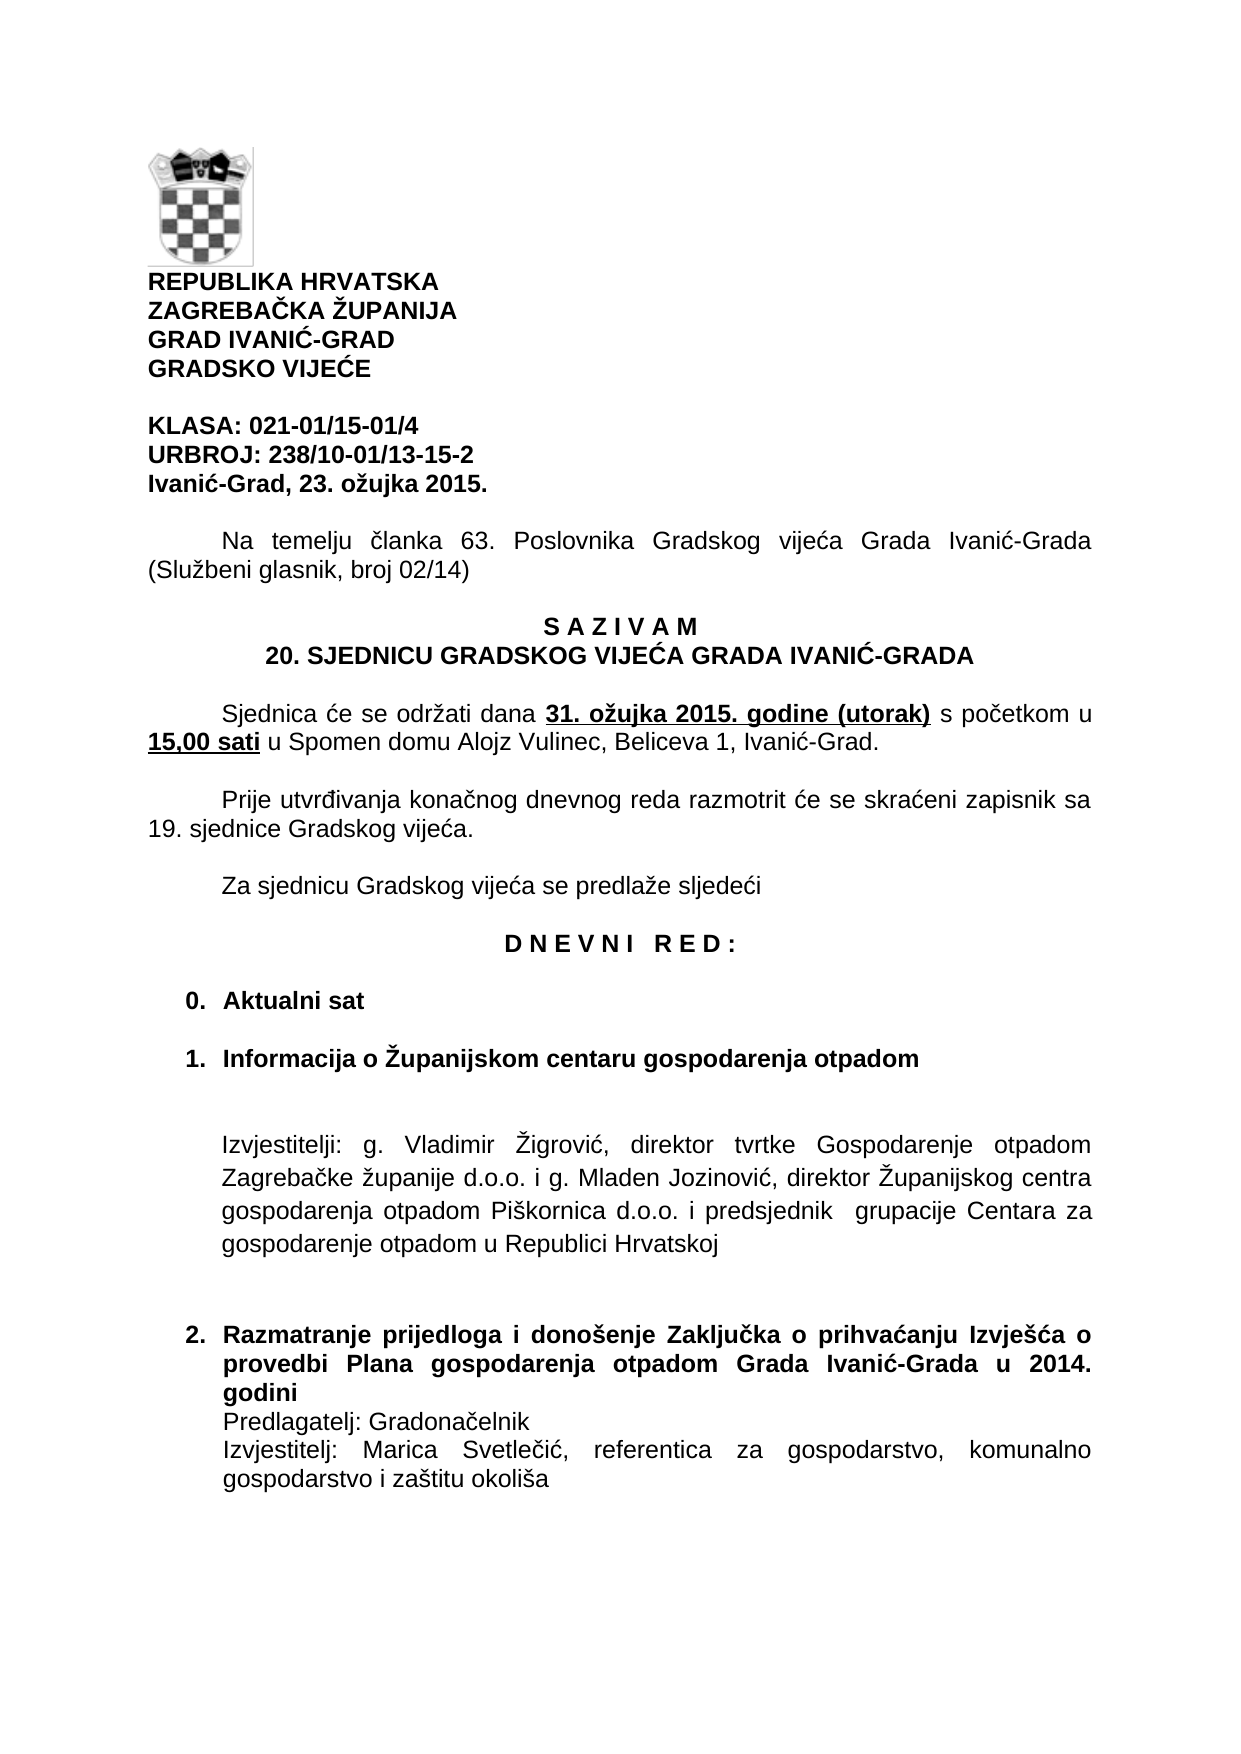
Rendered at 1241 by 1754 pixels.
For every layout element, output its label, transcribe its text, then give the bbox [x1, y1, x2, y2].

text REPUBLIKA HRVATSKA [148, 267, 1093, 296]
text Prije utvrđivanja konačnog dnevnog reda razmotrit će se skraćeni zapisnik sa 19. sjednice Gradskog vijeća. [148, 785, 1093, 842]
text GRADSKO VIJEĆE [148, 353, 1093, 382]
list Predlagatelj: Gradonačelnik [223, 1406, 1093, 1435]
text Za sjednicu Gradskog vijeća se predlaže sljedeći [148, 871, 1093, 900]
text ZAGREBAČKA ŽUPANIJA [148, 296, 1093, 325]
list Aktualni sat [185, 986, 1093, 1015]
text Ivanić-Grad, 23. ožujka 2015. [148, 468, 1093, 497]
list Razmatranje prijedloga i donošenje Zaključka o prihvaćanju Izvješća o provedbi Plana gospodarenja otpadom Grada Ivanić-Grada u 2014. godini [185, 1320, 1093, 1406]
list Izvjestitelj: Marica Svetlečić, referentica za gospodarstvo, komunalno gospodarstvo i zaštitu okoliša [223, 1435, 1093, 1493]
text Sjednica će se održati dana 31. ožujka 2015. godine (utorak) s početkom u 15,00 sati u Spomen domu Alojz Vulinec, Beliceva 1, Ivanić-Grad. [148, 698, 1093, 756]
list Informacija o Županijskom centaru gospodarenja otpadom [185, 1043, 1093, 1072]
text KLASA: 021-01/15-01/4 [148, 411, 1093, 440]
text 20. SJEDNICU GRADSKOG VIJEĆA GRADA IVANIĆ-GRADA [148, 641, 1093, 670]
text S A Z I V A M [148, 612, 1093, 641]
picture [147, 147, 255, 268]
text D N E V N I R E D : [148, 928, 1093, 957]
text GRAD IVANIĆ-GRAD [148, 325, 1093, 353]
text Na temelju članka 63. Poslovnika Gradskog vijeća Grada Ivanić-Grada (Službeni glasnik, broj 02/14) [148, 526, 1093, 583]
text URBROJ: 238/10-01/13-15-2 [148, 440, 1093, 468]
text Izvjestitelji: g. Vladimir Žigrović, direktor tvrtke Gospodarenje otpadom Zagrebačke županije d.o.o. i g. Mladen Jozinović, direktor Županijskog centra gospodarenja otpadom Piškornica d.o.o. i predsjednik grupacije Centara za gospodarenje otpadom u Republici Hrvatskoj [221, 1130, 1093, 1258]
